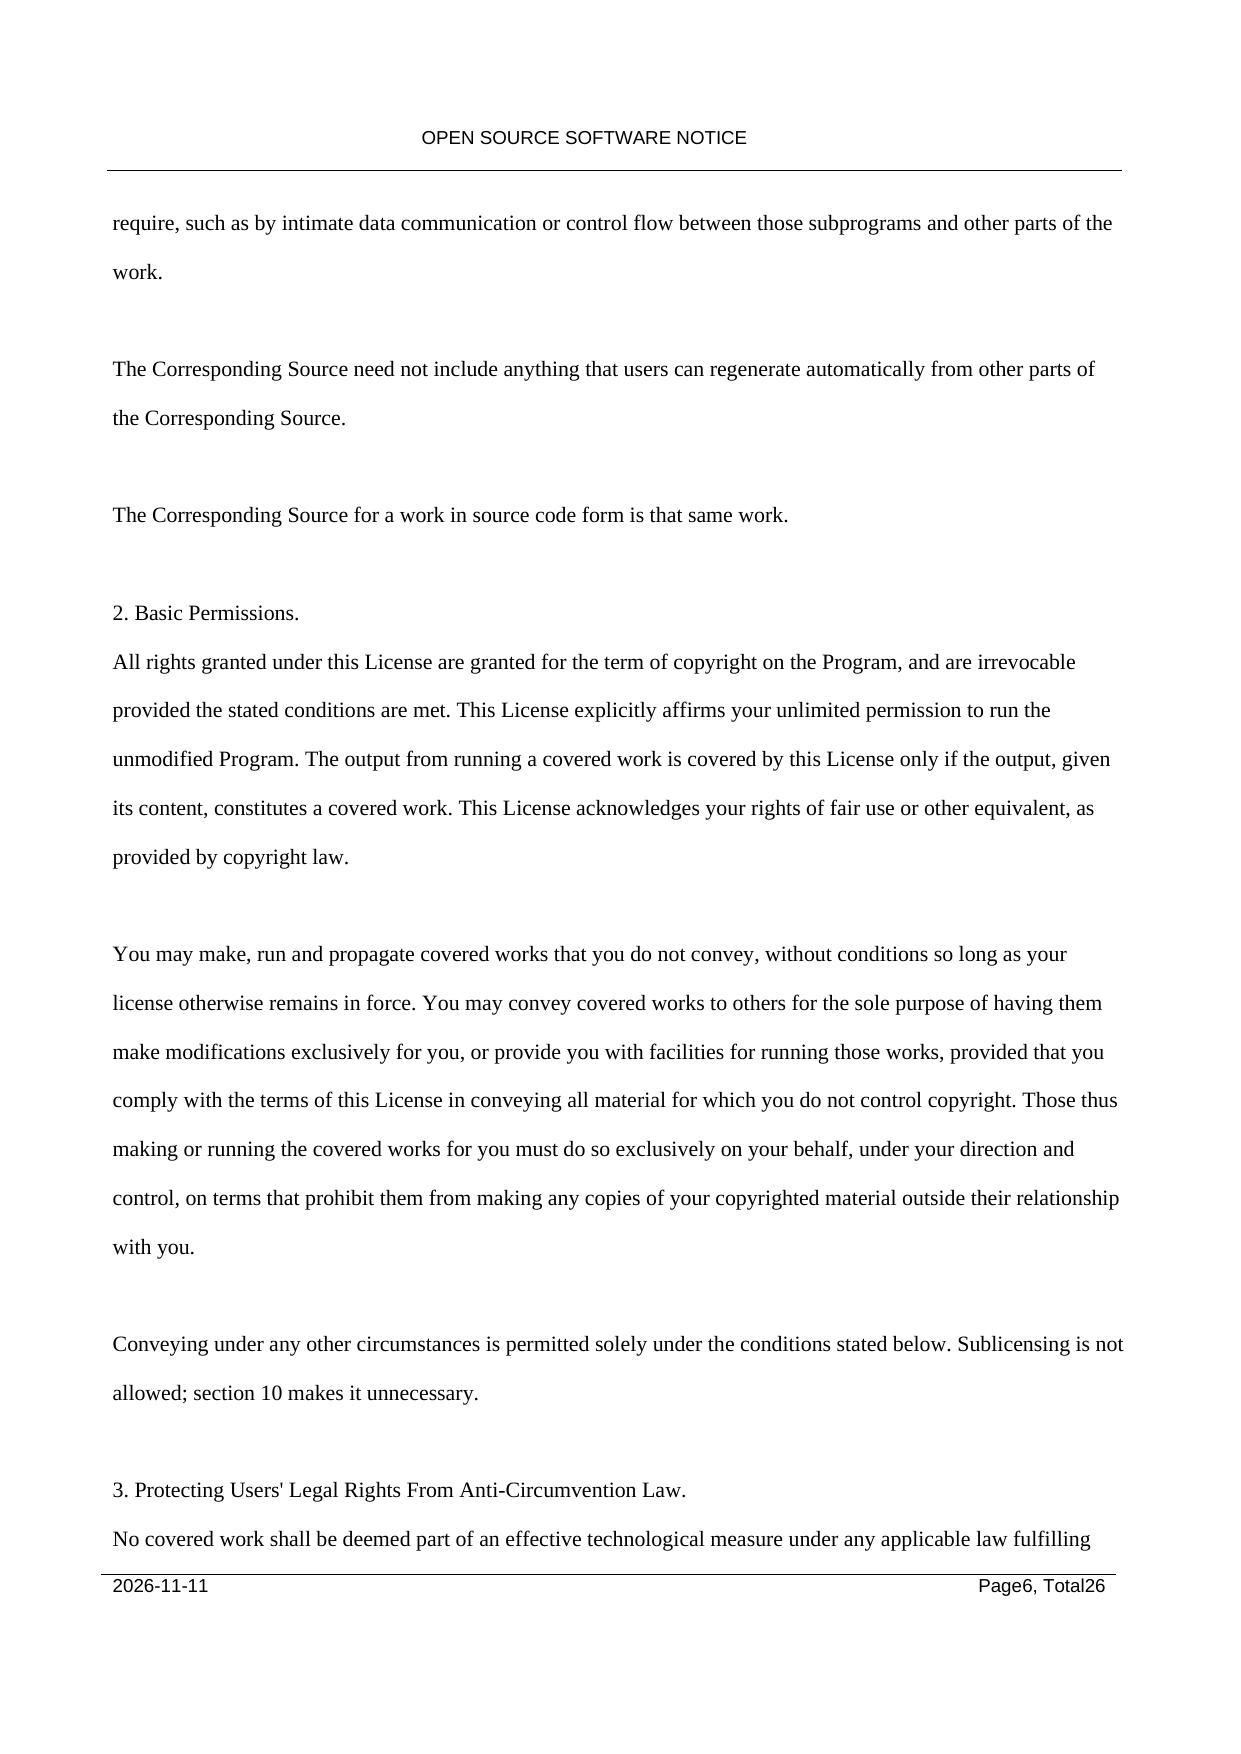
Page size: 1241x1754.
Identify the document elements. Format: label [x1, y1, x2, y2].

text [112, 206, 1128, 1555]
